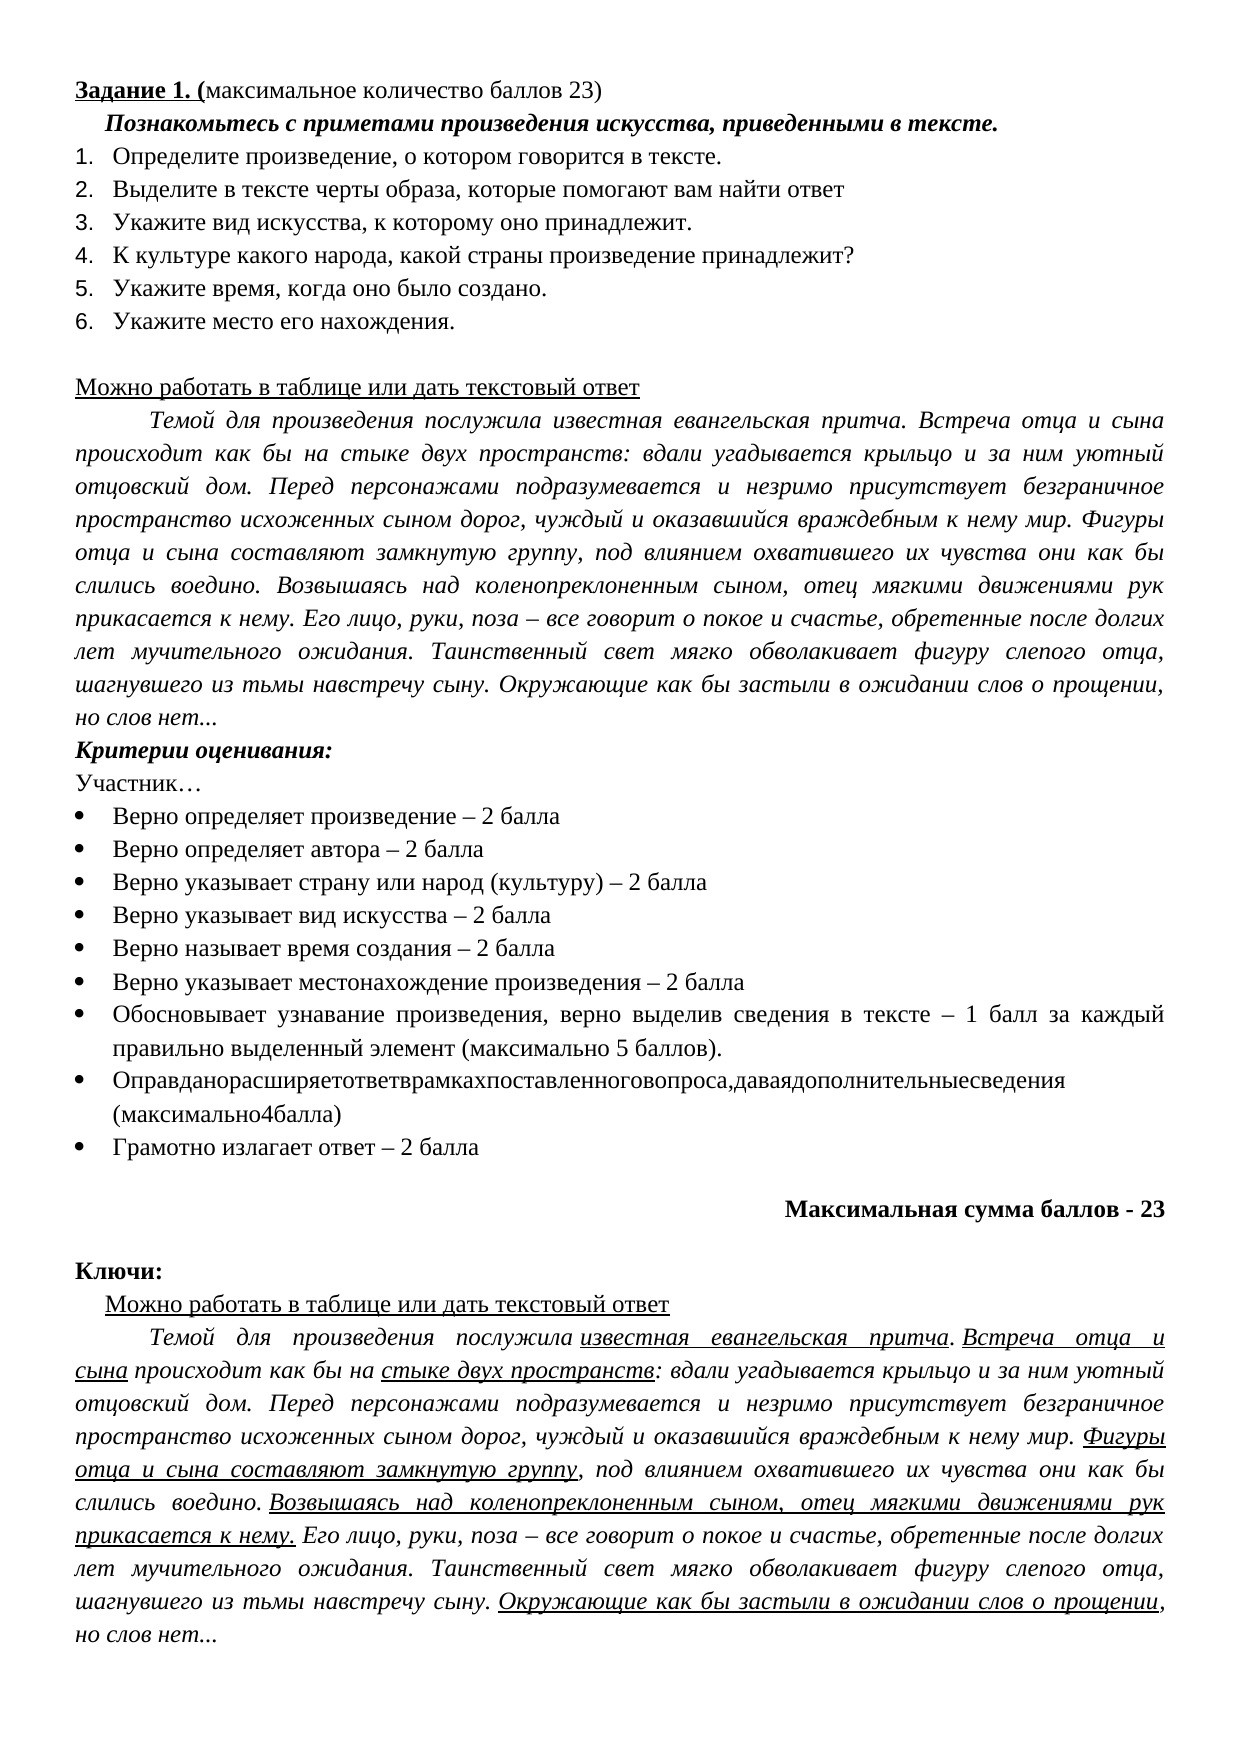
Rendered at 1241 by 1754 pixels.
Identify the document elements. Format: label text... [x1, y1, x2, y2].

text Темой для произведения послужила известная евангельская притча. Встреча отца и сына происходит как бы на стыке двух пространств: вдали угадывается крыльцо и за ним уютный отцовский дом. Перед персонажами подразумевается и незримо присутствует безграничное пространство исхоженных сыном дорог, чуждый и оказавшийся враждебным к нему мир. Фигуры отца и сына составляют замкнутую группу, под влиянием охватившего их чувства они как бы слились воедино. Возвышаясь над коленопреклоненным сыном, отец мягкими движениями рук прикасается к нему. Его лицо, руки, поза – все говорит о покое и счастье, обретенные после долгих лет мучительного ожидания. Таинственный свет мягко обволакивает фигуру слепого отца, шагнувшего из тьмы навстречу сыну. Окружающие как бы застыли в ожидании слов о прощении, но слов нет... [75, 405, 1165, 731]
list К культуре какого народа, какой страны произведение принадлежит? [75, 240, 1165, 269]
list Оправданорасширяетответврамкахпоставленноговопроса,даваядополнительныесведения (максимально4балла) [75, 1066, 1165, 1127]
text Критерии оценивания: [75, 735, 1133, 764]
list Укажите вид искусства, к которому оно принадлежит. [75, 207, 1165, 236]
list Верно определяет произведение – 2 балла [75, 801, 1165, 830]
text Познакомьтесь с приметами произведения искусства, приведенными в тексте. [104, 108, 1165, 137]
text Максимальная сумма баллов - 23 [75, 1194, 1165, 1223]
text Можно работать в таблице или дать текстовый ответ [75, 372, 1165, 401]
text Темой для произведения послужила известная евангельская притча. Встреча отца и сына происходит как бы на стыке двух пространств: вдали угадывается крыльцо и за ним уютный отцовский дом. Перед персонажами подразумевается и незримо присутствует безграничное пространство исхоженных сыном дорог, чуждый и оказавшийся враждебным к нему мир. Фигуры отца и сына составляют замкнутую группу, под влиянием охватившего их чувства они как бы слились воедино. Возвышаясь над коленопреклоненным сыном, отец мягкими движениями рук прикасается к нему. Его лицо, руки, поза – все говорит о покое и счастье, обретенные после долгих лет мучительного ожидания. Таинственный свет мягко обволакивает фигуру слепого отца, шагнувшего из тьмы навстречу сыну. Окружающие как бы застыли в ожидании слов о прощении, но слов нет... [75, 1322, 1165, 1648]
list Верно определяет автора – 2 балла [75, 834, 1165, 863]
list Верно указывает страну или народ (культуру) – 2 балла [75, 867, 1165, 896]
list Верно называет время создания – 2 балла [75, 933, 1165, 962]
list Определите произведение, о котором говорится в тексте. [75, 141, 1165, 170]
list Верно указывает местонахождение произведения – 2 балла [75, 967, 1165, 995]
list Выделите в тексте черты образа, которые помогают вам найти ответ [75, 174, 1165, 203]
list Верно указывает вид искусства – 2 балла [75, 901, 1165, 929]
list Грамотно излагает ответ – 2 балла [75, 1132, 1165, 1160]
list Укажите место его нахождения. [75, 306, 1165, 335]
text Ключи: [75, 1256, 1133, 1285]
text Участник… [75, 768, 1165, 797]
text Можно работать в таблице или дать текстовый ответ [104, 1289, 1165, 1318]
list Укажите время, когда оно было создано. [75, 273, 1165, 302]
text Задание 1. (максимальное количество баллов 23) [75, 75, 1133, 104]
list Обосновывает узнавание произведения, верно выделив сведения в тексте – 1 балл за каждый правильно выделенный элемент (максимально 5 баллов). [75, 999, 1165, 1061]
